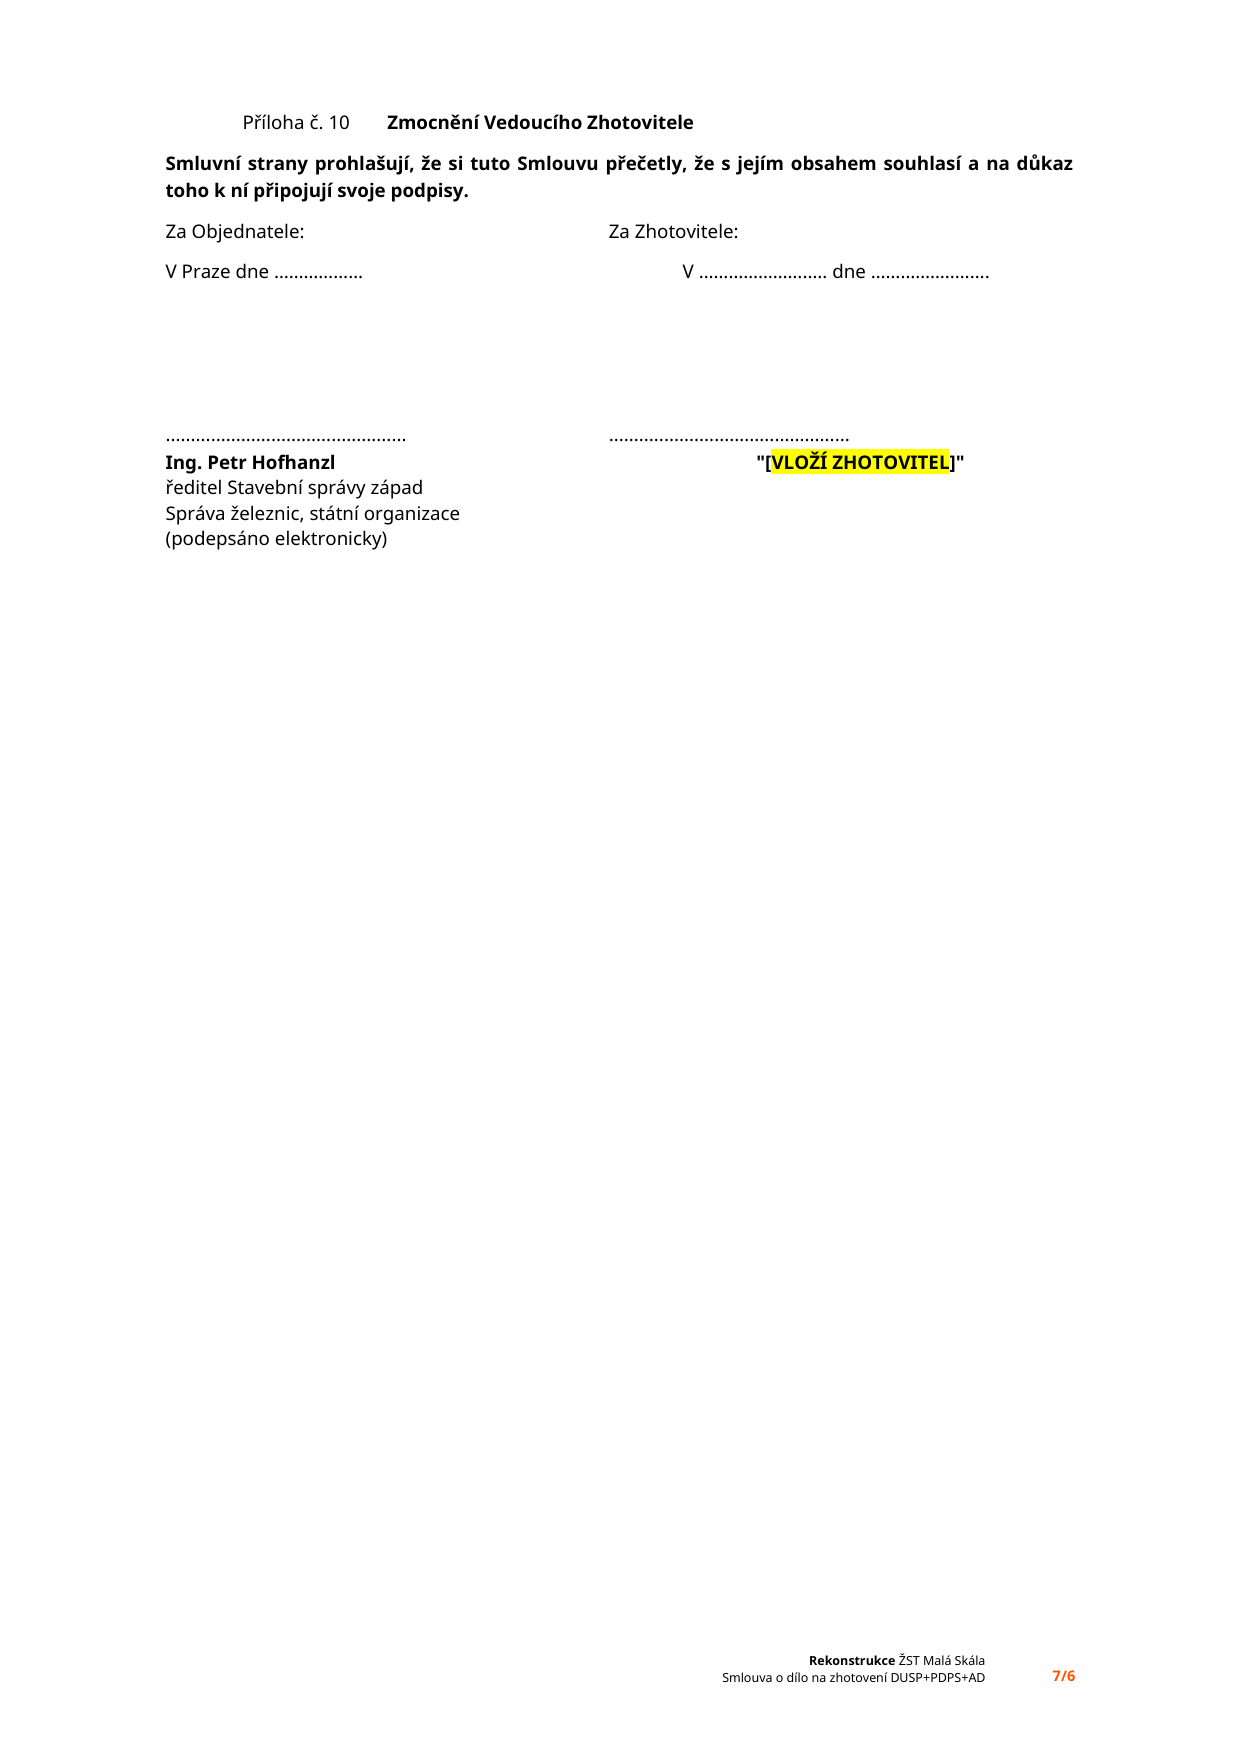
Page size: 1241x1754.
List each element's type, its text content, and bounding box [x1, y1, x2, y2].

text ředitel Stavební správy západ [165, 474, 1075, 500]
text Za Objednatele: Za Zhotovitele: [165, 218, 1075, 244]
text Smluvní strany prohlašují, že si tuto Smlouvu přečetly, že s jejím obsahem souhlasí a na důkaz toho k ní připojují svoje podpisy. [165, 150, 1075, 203]
text ................................................ ................................................ [165, 421, 1075, 446]
text V Praze dne ……………… V ………………….…. dne ……………..……. [165, 259, 1075, 284]
text Ing. Petr Hofhanzl "[VLOŽÍ ZHOTOVITEL]" [165, 449, 771, 474]
text Správa železnic, státní organizace [165, 500, 1075, 526]
text (podepsáno elektronicky) [165, 526, 1075, 551]
text Ing. Petr Hofhanzl "[VLOŽÍ ZHOTOVITEL]" [949, 449, 1075, 474]
text Příloha č. 10 Zmocnění Vedoucího Zhotovitele [242, 109, 1075, 135]
